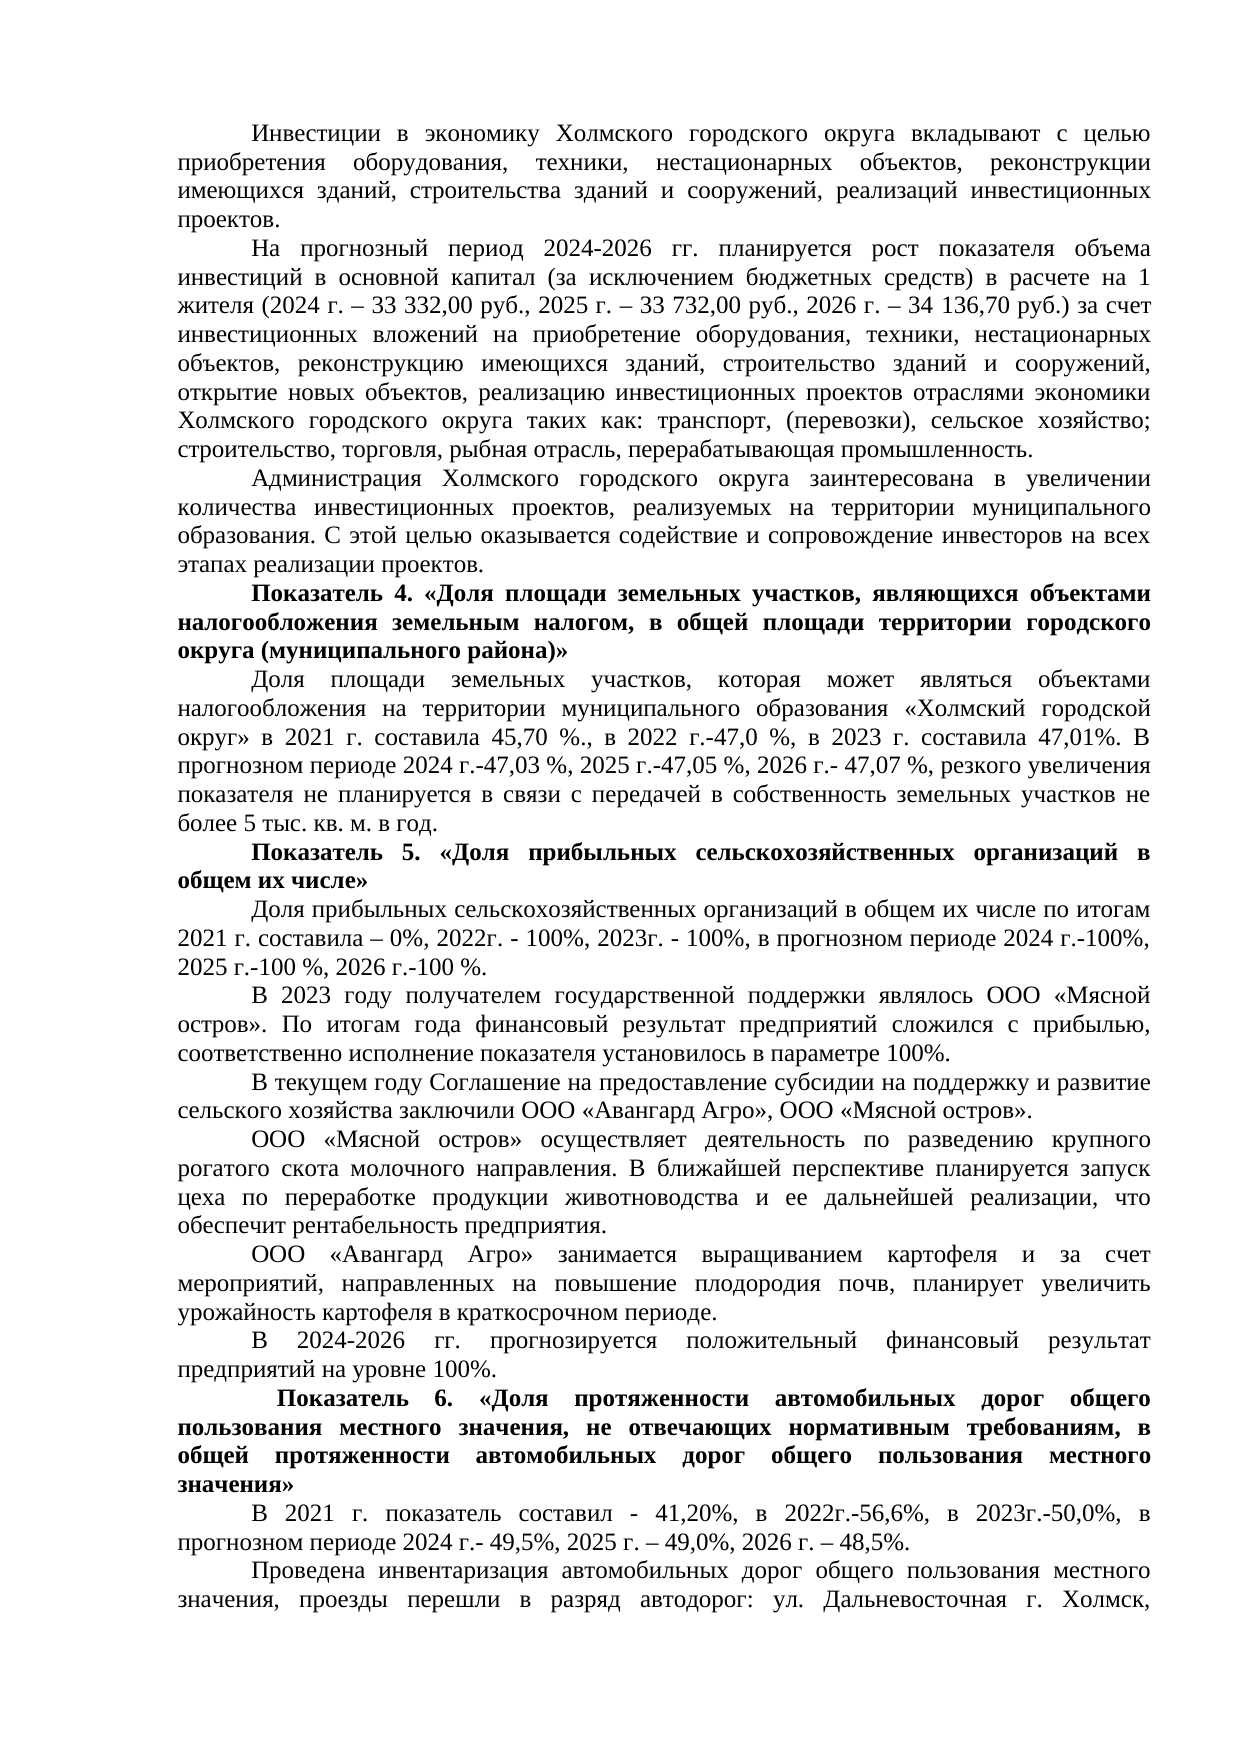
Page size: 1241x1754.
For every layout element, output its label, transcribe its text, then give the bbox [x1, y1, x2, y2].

text Показатель 4. «Доля площади земельных участков, являющихся объектами налогообложения земельным налогом, в общей площади территории городского округа (муниципального района)» [177, 578, 1152, 664]
text Доля площади земельных участков, которая может являться объектами налогообложения на территории муниципального образования «Холмский городской округ» в 2021 г. составила 45,70 %., в 2022 г.-47,0 %, в 2023 г. составила 47,01%. В прогнозном периоде 2024 г.-47,03 %, 2025 г.-47,05 %, 2026 г.- 47,07 %, резкого увеличения показателя не планируется в связи с передачей в собственность земельных участков не более 5 тыс. кв. м. в год. [177, 664, 1152, 837]
text ООО «Мясной остров» осуществляет деятельность по разведению крупного рогатого скота молочного направления. В ближайшей перспективе планируется запуск цеха по переработке продукции животноводства и ее дальнейшей реализации, что обеспечит рентабельность предприятия. [177, 1124, 1152, 1239]
text Показатель 5. «Доля прибыльных сельскохозяйственных организаций в общем их числе» [177, 837, 1152, 894]
text В 2024-2026 гг. прогнозируется положительный финансовый результат предприятий на уровне 100%. [177, 1326, 1152, 1383]
text ООО «Авангард Агро» занимается выращиванием картофеля и за счет мероприятий, направленных на повышение плодородия почв, планирует увеличить урожайность картофеля в краткосрочном периоде. [177, 1239, 1152, 1326]
text Доля прибыльных сельскохозяйственных организаций в общем их числе по итогам 2021 г. составила – 0%, 2022г. - 100%, 2023г. - 100%, в прогнозном периоде 2024 г.-100%, 2025 г.-100 %, 2026 г.-100 %. [177, 894, 1152, 981]
text Инвестиции в экономику Холмского городского округа вкладывают с целью приобретения оборудования, техники, нестационарных объектов, реконструкции имеющихся зданий, строительства зданий и сооружений, реализаций инвестиционных проектов. [177, 118, 1152, 233]
text В 2021 г. показатель составил - 41,20%, в 2022г.-56,6%, в 2023г.-50,0%, в прогнозном периоде 2024 г.- 49,5%, 2025 г. – 49,0%, 2026 г. – 48,5%. [177, 1498, 1152, 1556]
text В 2023 году получателем государственной поддержки являлось ООО «Мясной остров». По итогам года финансовый результат предприятий сложился с прибылью, соответственно исполнение показателя установилось в параметре 100%. [177, 981, 1152, 1067]
text Администрация Холмского городского округа заинтересована в увеличении количества инвестиционных проектов, реализуемых на территории муниципального образования. С этой целью оказывается содействие и сопровождение инвесторов на всех этапах реализации проектов. [177, 463, 1152, 578]
text На прогнозный период 2024-2026 гг. планируется рост показателя объема инвестиций в основной капитал (за исключением бюджетных средств) в расчете на 1 жителя (2024 г. – 33 332,00 руб., 2025 г. – 33 732,00 руб., 2026 г. – 34 136,70 руб.) за счет инвестиционных вложений на приобретение оборудования, техники, нестационарных объектов, реконструкцию имеющихся зданий, строительство зданий и сооружений, открытие новых объектов, реализацию инвестиционных проектов отраслями экономики Холмского городского округа таких как: транспорт, (перевозки), сельское хозяйство; строительство, торговля, рыбная отрасль, перерабатывающая промышленность. [177, 233, 1152, 463]
text Показатель 6. «Доля протяженности автомобильных дорог общего пользования местного значения, не отвечающих нормативным требованиям, в общей протяженности автомобильных дорог общего пользования местного значения» [177, 1383, 1152, 1498]
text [177, 1556, 1152, 1613]
text В текущем году Соглашение на предоставление субсидии на поддержку и развитие сельского хозяйства заключили ООО «Авангард Агро», ООО «Мясной остров». [177, 1067, 1152, 1124]
